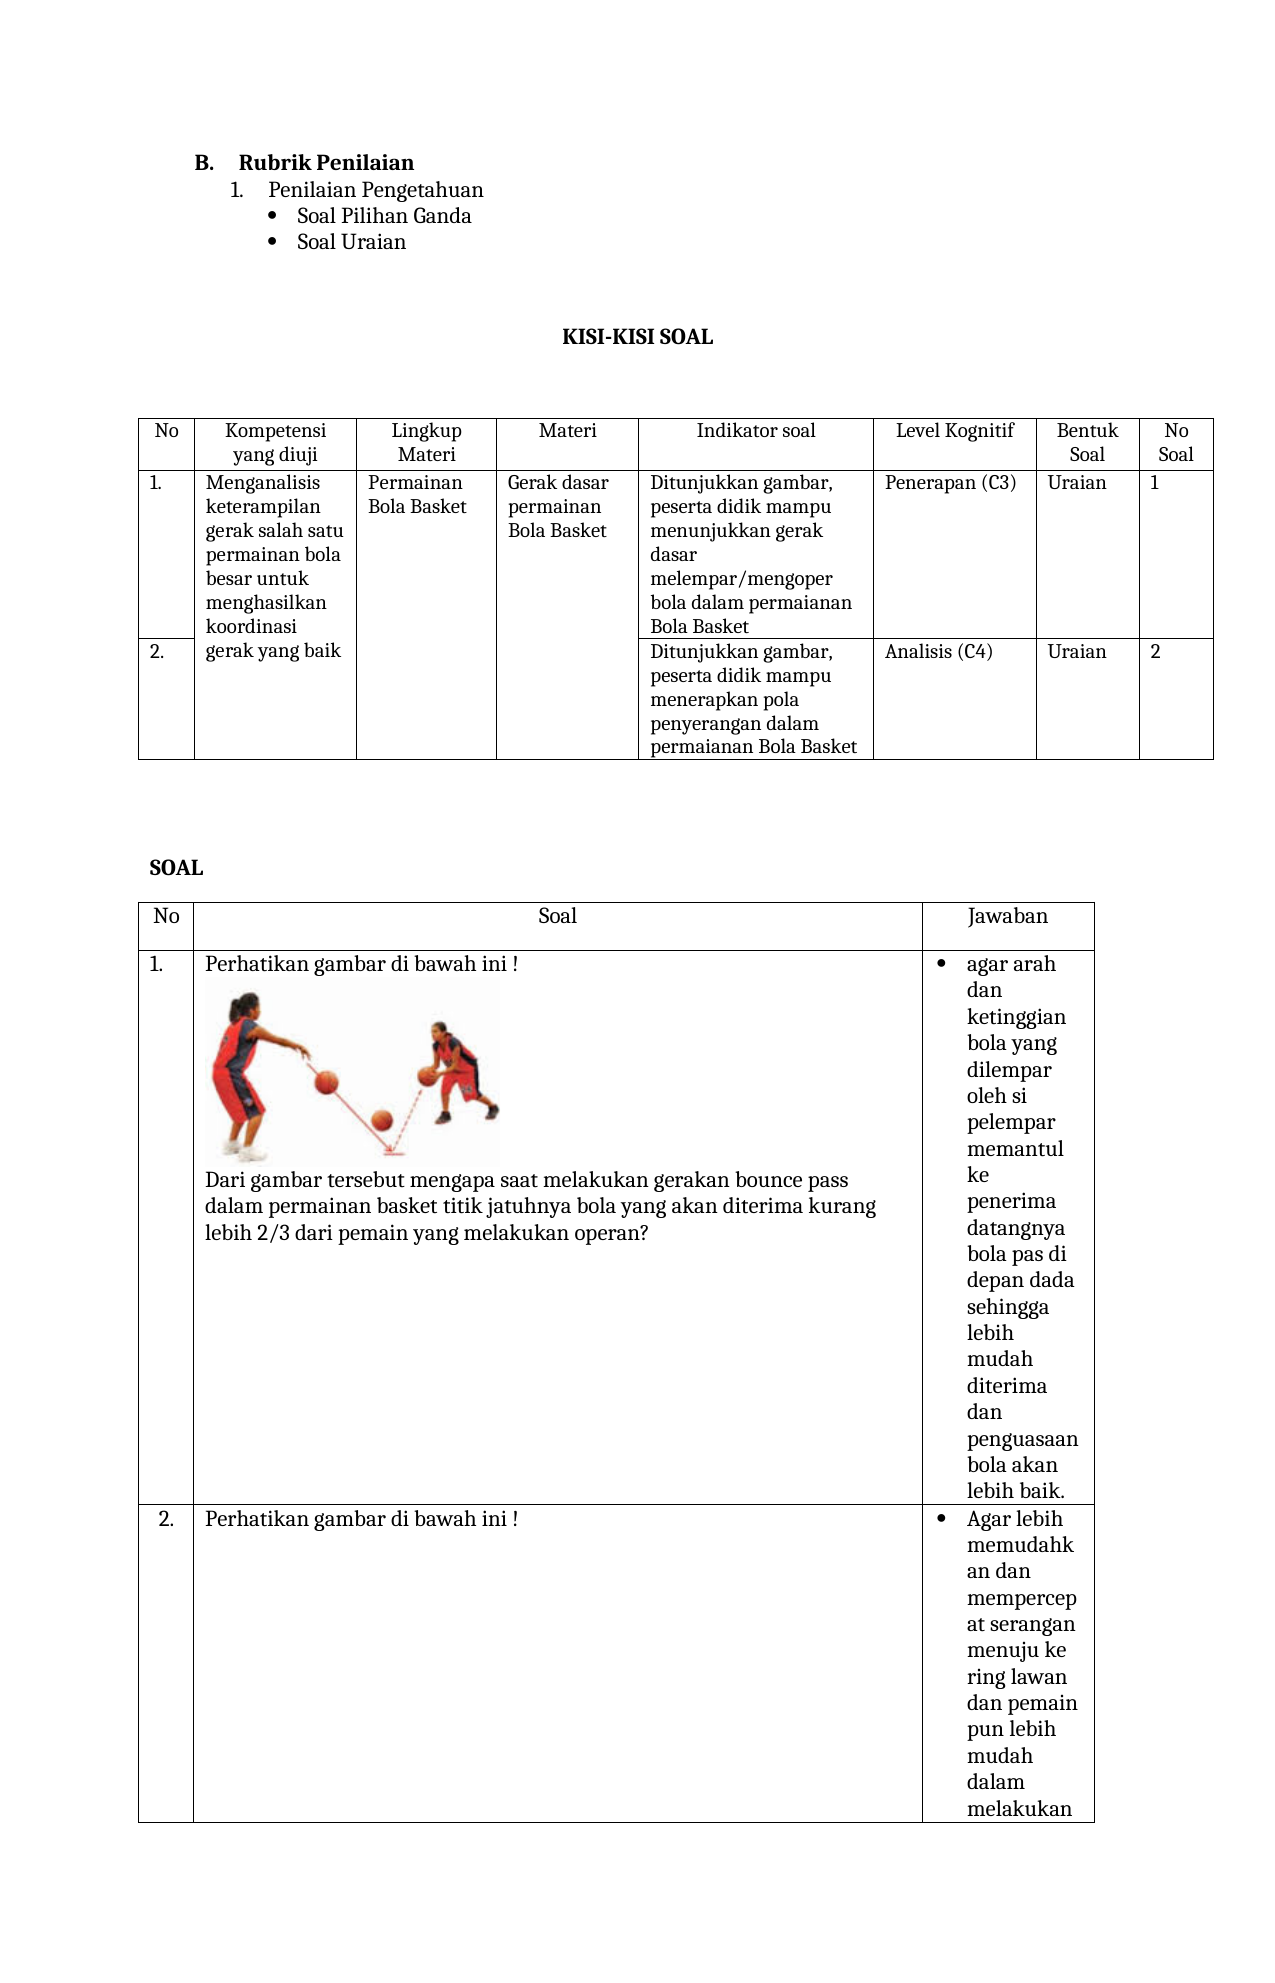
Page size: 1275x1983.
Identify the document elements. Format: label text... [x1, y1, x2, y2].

table_cell Uraian [1037, 639, 1139, 759]
table_cell 2 [1140, 639, 1213, 759]
picture [205, 977, 501, 1167]
table_header Soal [194, 903, 922, 950]
table_cell 2. [139, 1505, 193, 1822]
table_cell Analisis (C4) [874, 639, 1036, 759]
table_cell Penerapan (C3) [874, 471, 1036, 638]
table_cell Menganalisis keterampilan gerak salah satu permainan bola besar untuk menghasilkan koordinasi gerak yang baik [195, 471, 356, 759]
list Penilaian Pengetahuan [231, 176, 1125, 203]
table_header No [139, 903, 193, 950]
table_header Level Kognitif [874, 419, 1036, 469]
table_cell 1. [139, 471, 194, 638]
table_cell Ditunjukkan gambar, peserta didik mampu menunjukkan gerak dasar melempar/mengoper bola dalam permaianan Bola Basket [639, 471, 873, 638]
table_header Indikator soal [639, 419, 873, 469]
table_cell Perhatikan gambar di bawah ini ! Dari gambar tersebut mengapa saat melakukan gerakan bounce pass dalam permainan basket titik jatuhnya bola yang akan diterima kurang lebih 2/3 dari pemain yang melakukan operan? [194, 951, 922, 1504]
list Soal Pilihan Ganda [268, 203, 1125, 229]
table_header No [139, 419, 194, 469]
list Soal Uraian [268, 229, 1125, 255]
table_cell Permainan Bola Basket [357, 471, 496, 759]
table_cell Ditunjukkan gambar, peserta didik mampu menerapkan pola penyerangan dalam permaianan Bola Basket [639, 639, 873, 759]
table_header Jawaban [923, 903, 1094, 950]
table_header Materi [497, 419, 638, 469]
table_cell 1 [1140, 471, 1213, 638]
table_cell 1. [139, 951, 193, 1504]
table_cell Uraian [1037, 471, 1139, 638]
list Rubrik Penilaian [194, 150, 1125, 176]
table_header Kompetensi yang diuji [195, 419, 356, 469]
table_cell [194, 1505, 922, 1822]
table_cell Gerak dasar permainan Bola Basket [497, 471, 638, 759]
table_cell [923, 1505, 1094, 1822]
table_header Lingkup Materi [357, 419, 496, 469]
text KISI-KISI SOAL [150, 323, 1125, 350]
text SOAL [150, 854, 1125, 881]
table_header Bentuk Soal [1037, 419, 1139, 469]
table_header No Soal [1140, 419, 1213, 469]
table_cell agar arah dan ketinggian bola yang dilempar oleh si pelempar memantul ke penerima datangnya bola pas di depan dada sehingga lebih mudah diterima dan penguasaan bola akan lebih baik. [923, 951, 1094, 1504]
table_cell 2. [139, 639, 194, 759]
